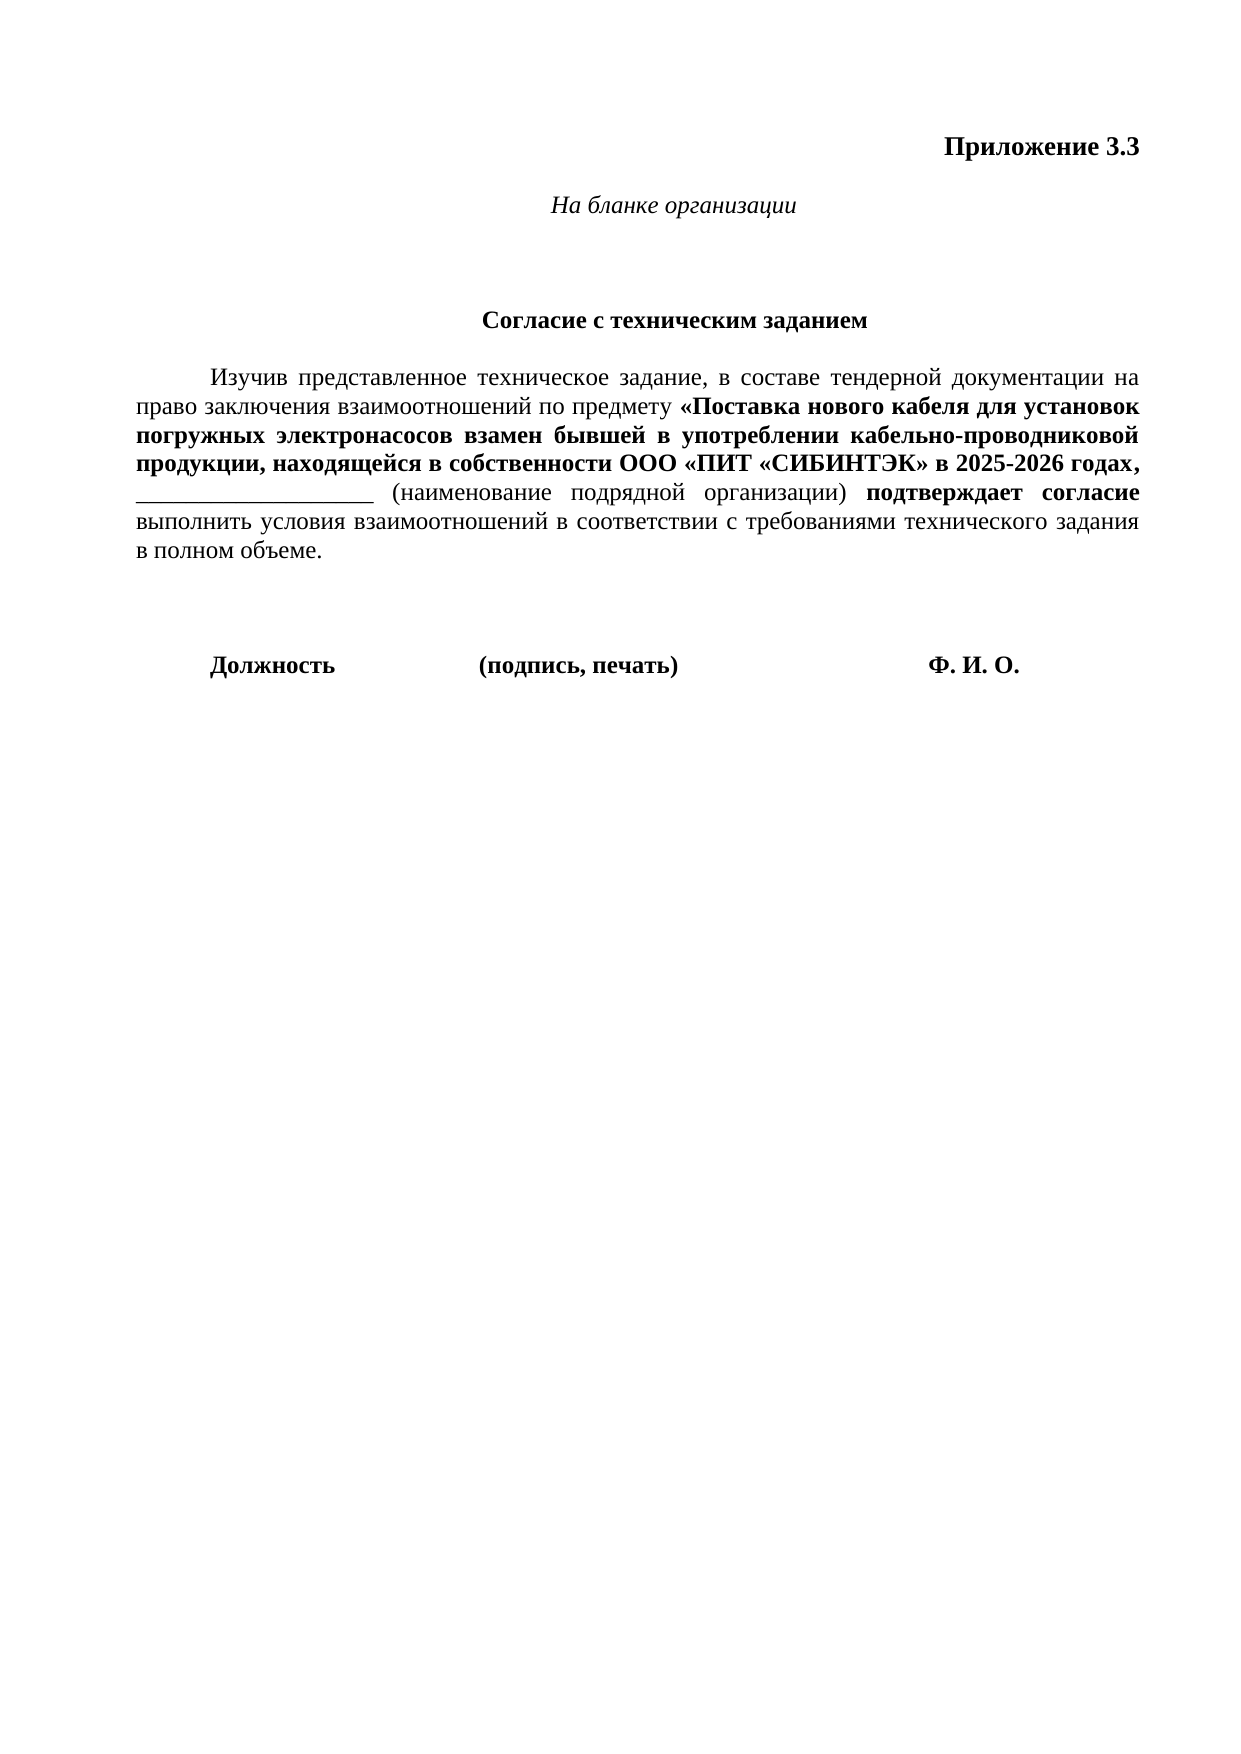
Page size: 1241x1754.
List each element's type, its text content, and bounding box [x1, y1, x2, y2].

text Должность (подпись, печать) Ф. И. О. [136, 650, 1140, 678]
text Согласие с техническим заданием [136, 305, 1140, 333]
text Изучив представленное техническое задание, в составе тендерной документации на право заключения взаимоотношений по предмету «Поставка нового кабеля для установок погружных электронасосов взамен бывшей в употреблении кабельно-проводниковой продукции, находящейся в собственности ООО «ПИТ «СИБИНТЭК» в 2025-2026 годах, ___________________ (наименование подрядной организации) подтверждает согласие выполнить условия взаимоотношений в соответствии с требованиями технического задания в полном объеме. [136, 362, 1140, 563]
text Приложение 3.3 [136, 130, 1140, 161]
text На бланке организации [136, 190, 1140, 218]
